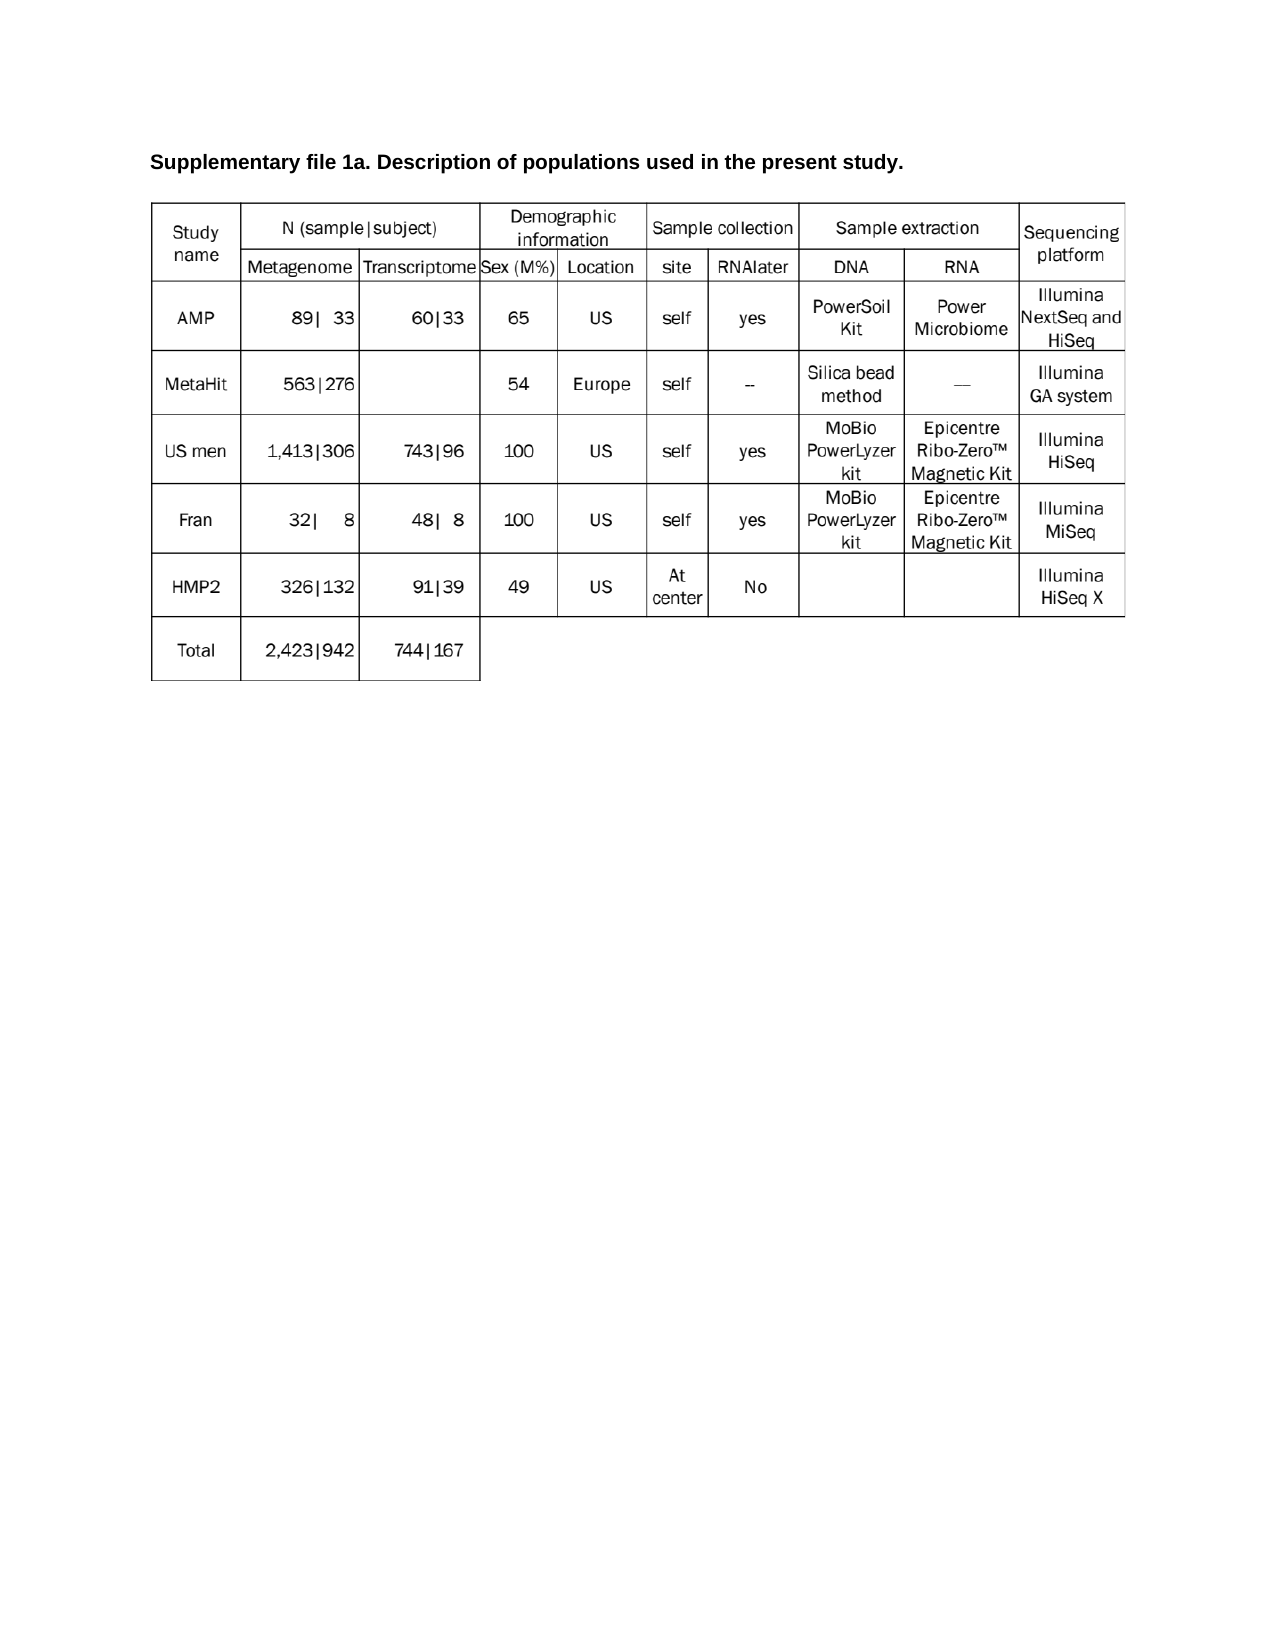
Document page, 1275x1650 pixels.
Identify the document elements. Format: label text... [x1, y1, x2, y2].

text Supplementary file 1a. Description of populations used in the present study. [150, 150, 1125, 174]
